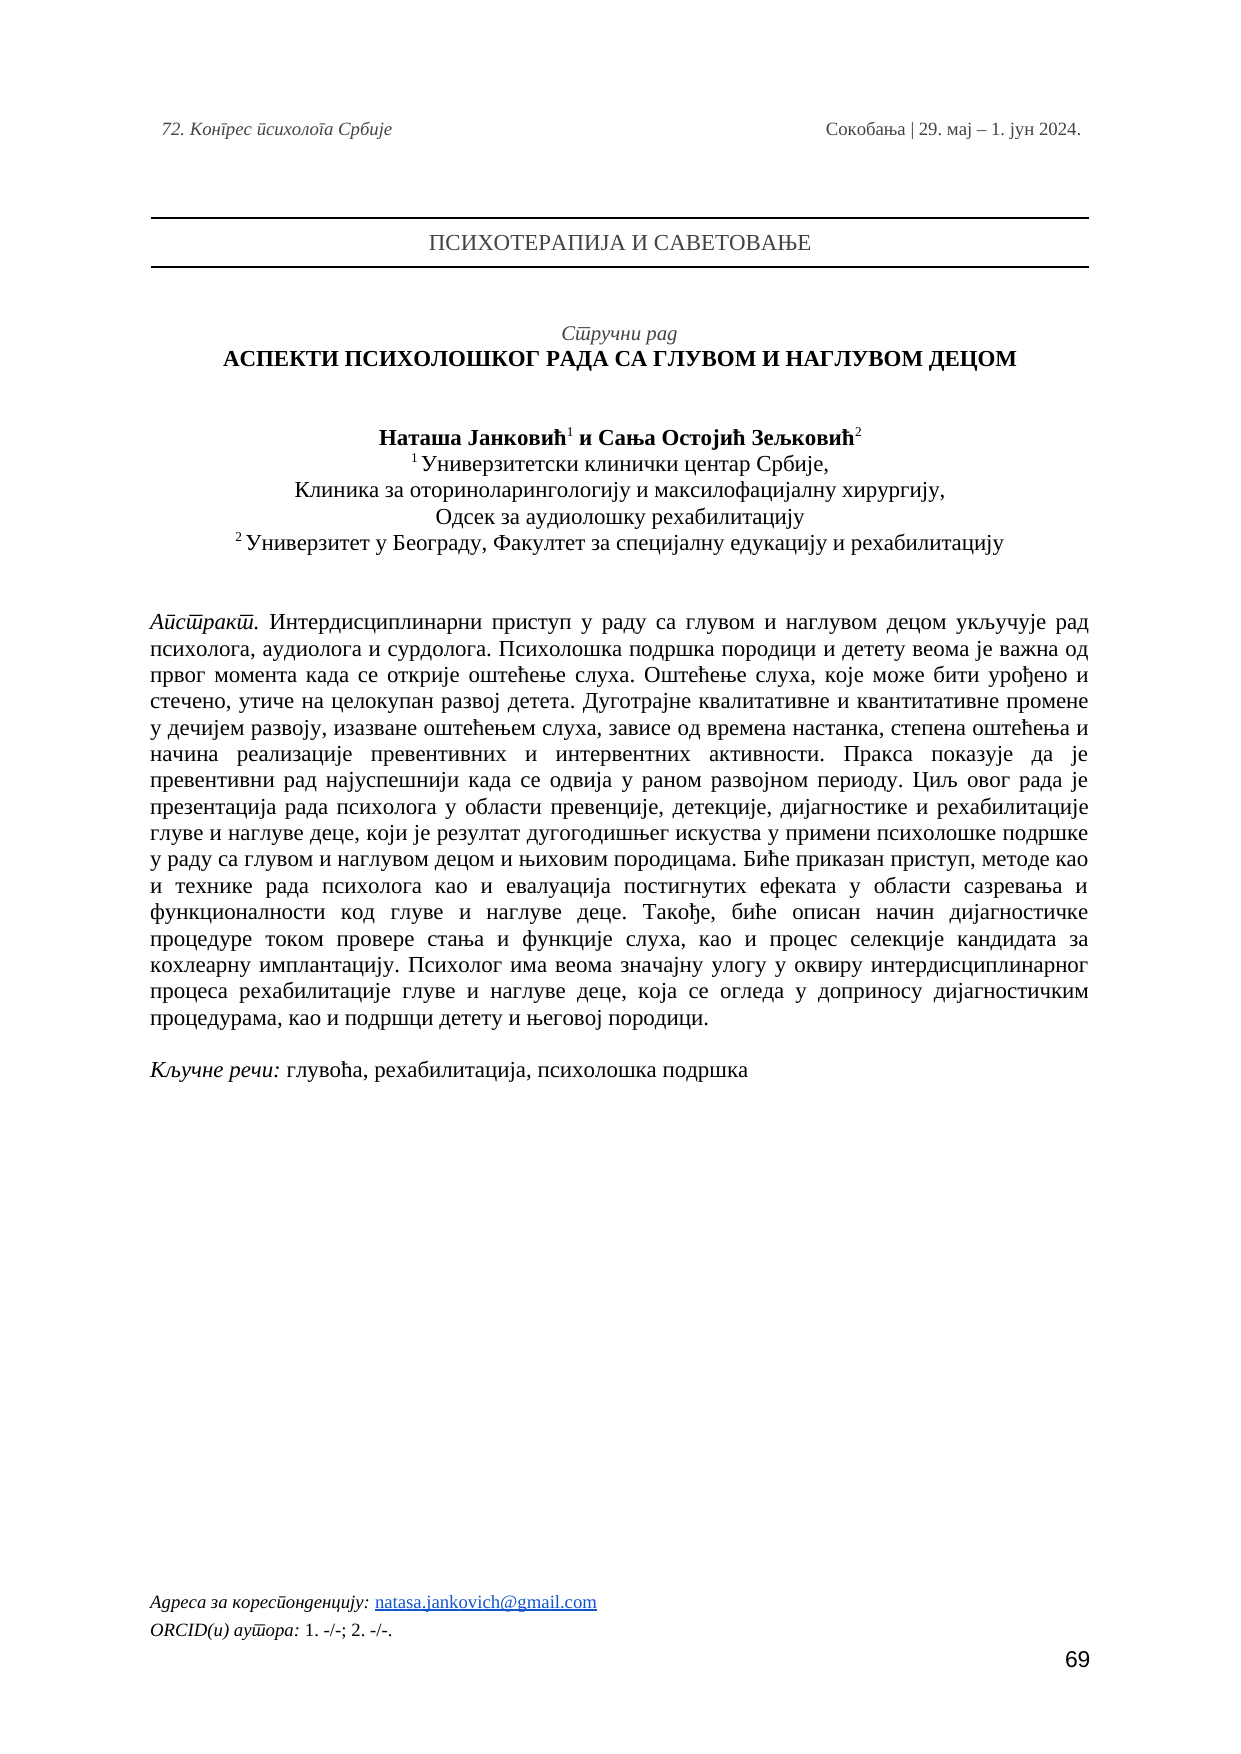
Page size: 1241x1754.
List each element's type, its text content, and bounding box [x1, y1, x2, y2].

text 1 Универзитетски клинички центар Србије, Клиника за оториноларингологију и максилофацијалну хирургију, Одсек за аудиолошку рехабилитацију [150, 450, 1090, 529]
text Апстракт. Интердисциплинарни приступ у раду са глувом и наглувом децом укључује рад психолога, аудиолога и сурдолога. Психолошка подршка породици и детету веома је важна од првог момента када се открије оштећење слуха. Оштећењe слуха, које може бити урођенo и стеченo, утичe на целокупан развој детета. Дуготрајне квалитативне и квантитативне промене у дечијем развоју, изазване оштећењем слуха, зависе од времена настанка, степена оштећења и начина реализације превентивних и интервентних активности. Пракса показује да је превентивни рад најуспешнији када се одвија у раном развојном периоду. Циљ овог рада је презентација рада психолога у области превенције, детекције, дијагностике и рехабилитације глуве и наглуве деце, који је резултат дугогодишњег искуства у примени психолошке подршке у раду са глувом и наглувом децом и њиховим породицама. Биће приказан приступ, методе као и технике рада психолога као и евалуација постигнутих ефеката у области сазревања и функционалности код глуве и наглуве деце. Такође, биће описан начин дијагностичке процедуре током провере стања и функције слуха, као и процес селекције кандидата за кохлеарну имплантацију. Психолог има веома значајну улогу у оквиру интердисциплинарног процеса рехабилитације глуве и наглуве деце, која се огледа у доприносу дијагностичким процедурама, као и подршци детету и његовој породици. [150, 608, 1090, 1030]
text Кључне речи: глувоћа, рехабилитација, психолошка подршка [150, 1056, 1090, 1083]
text АСПЕКТИ ПСИХОЛОШКОГ РАДА СА ГЛУВОМ И НАГЛУВОМ ДЕЦОМ [150, 345, 1090, 371]
table_header ПСИХОТЕРАПИЈА И САВЕТОВАЊЕ [151, 219, 1089, 266]
text Наташа Јанковић1 и Сања Остојић Зељковић2 [150, 424, 1090, 450]
text Стручни рад [150, 321, 1090, 345]
text 2 Универзитет у Београду, Факултет за специјалну едукацију и рехабилитацију [150, 529, 1090, 556]
